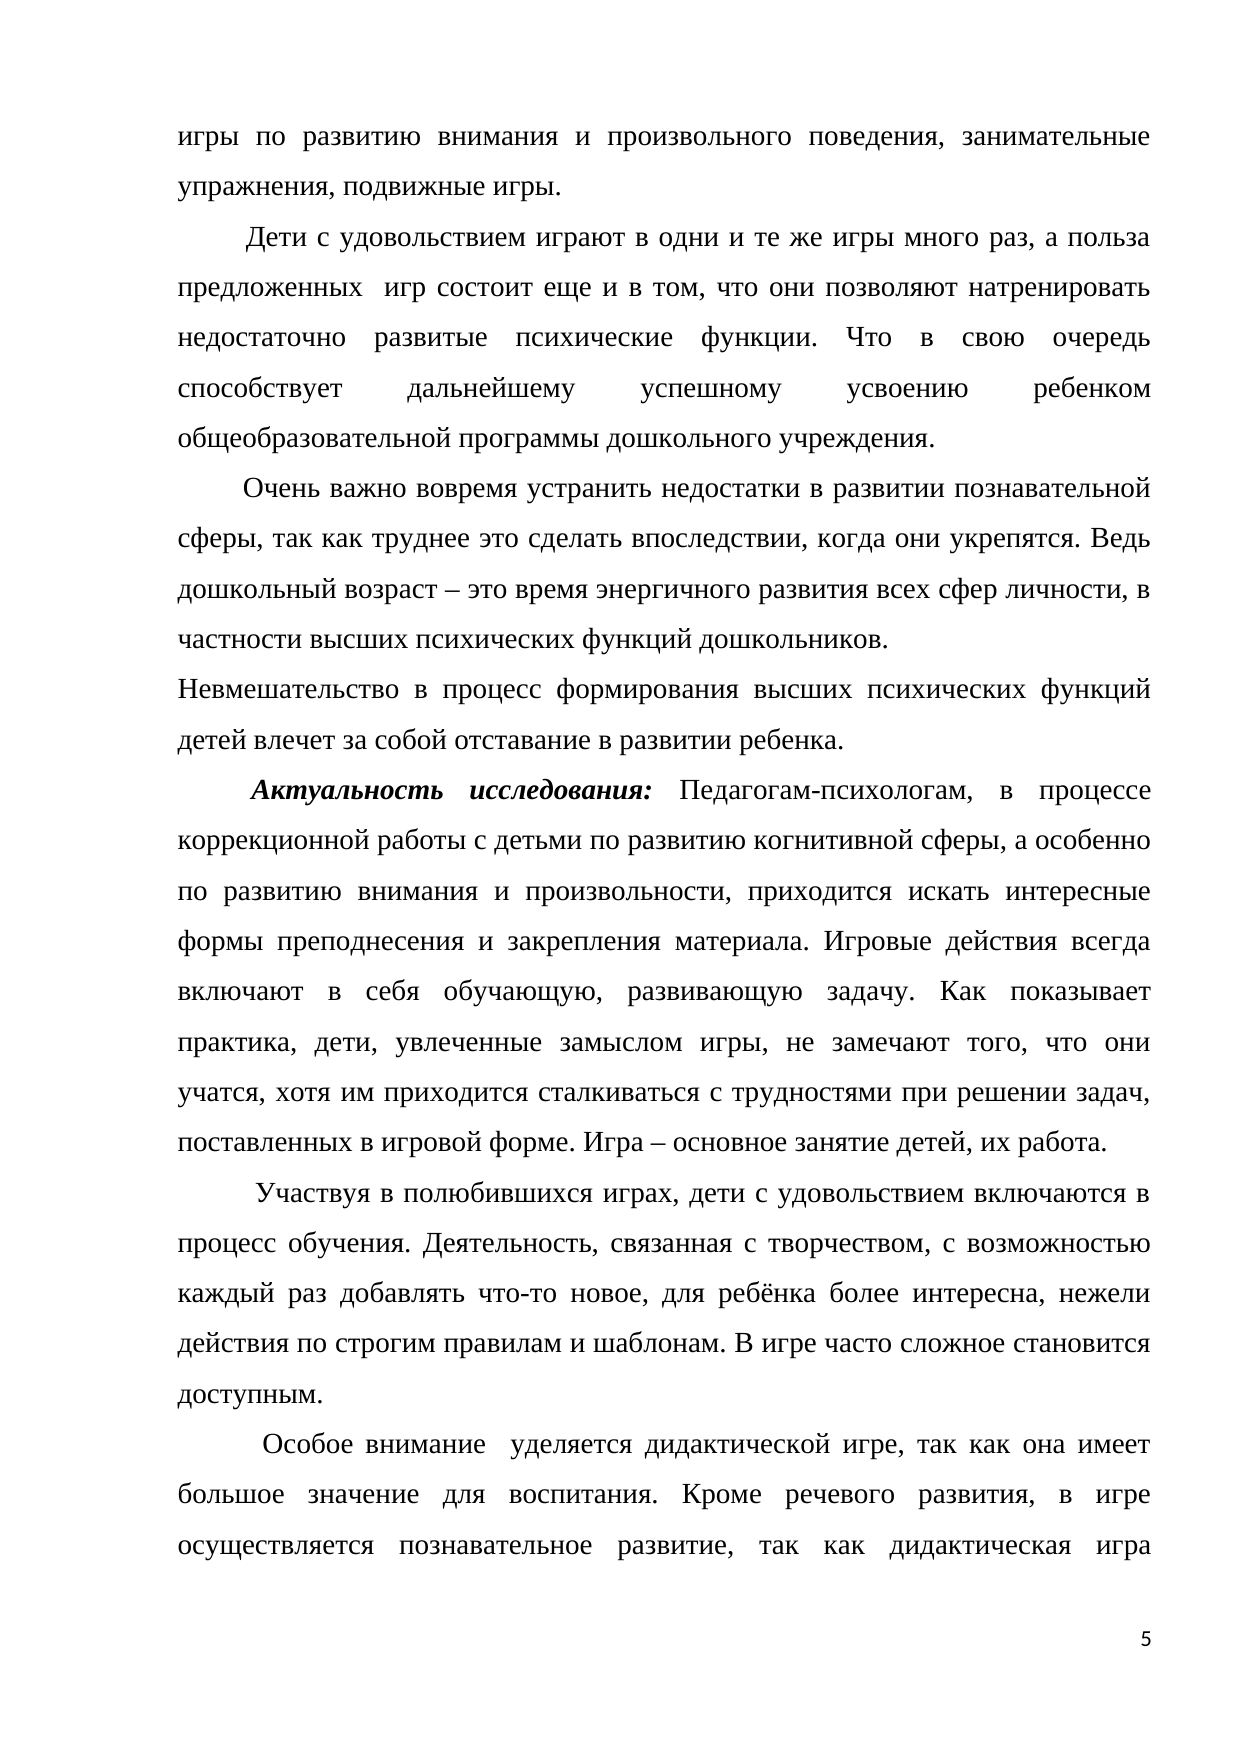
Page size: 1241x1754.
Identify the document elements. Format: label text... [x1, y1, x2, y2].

text Актуальность исследования: Педагогам-психологам, в процессе коррекционной работы с детьми по развитию когнитивной сферы, а особенно по развитию внимания и произвольности, приходится искать интересные формы преподнесения и закрепления материала. Игровые действия всегда включают в себя обучающую, развивающую задачу. Как показывает практика, дети, увлеченные замыслом игры, не замечают того, что они учатся, хотя им приходится сталкиваться с трудностями при решении задач, поставленных в игровой форме. Игра – основное занятие детей, их работа. [177, 772, 1152, 1158]
text Участвуя в полюбившихся играх, дети с удовольствием включаются в процесс обучения. Деятельность, связанная с творчеством, с возможностью каждый раз добавлять что-то новое, для ребёнка более интересна, нежели действия по строгим правилам и шаблонам. В игре часто сложное становится доступным. [177, 1175, 1152, 1409]
text Очень важно вовремя устранить недостатки в развитии познавательной сферы, так как труднее это сделать впоследствии, когда они укрепятся. Ведь дошкольный возраст – это время энергичного развития всех сфер личности, в частности высших психических функций дошкольников. [177, 470, 1152, 655]
text Невмешательство в процесс формирования высших психических функций детей влечет за собой отставание в развитии ребенка. [177, 672, 1152, 755]
text Дети с удовольствием играют в одни и те же игры много раз, а польза предложенных игр состоит еще и в том, что они позволяют натренировать недостаточно развитые психические функции. Что в свою очередь способствует дальнейшему успешному усвоению ребенком общеобразовательной программы дошкольного учреждения. [177, 219, 1152, 453]
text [177, 118, 1152, 202]
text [177, 1426, 1152, 1560]
